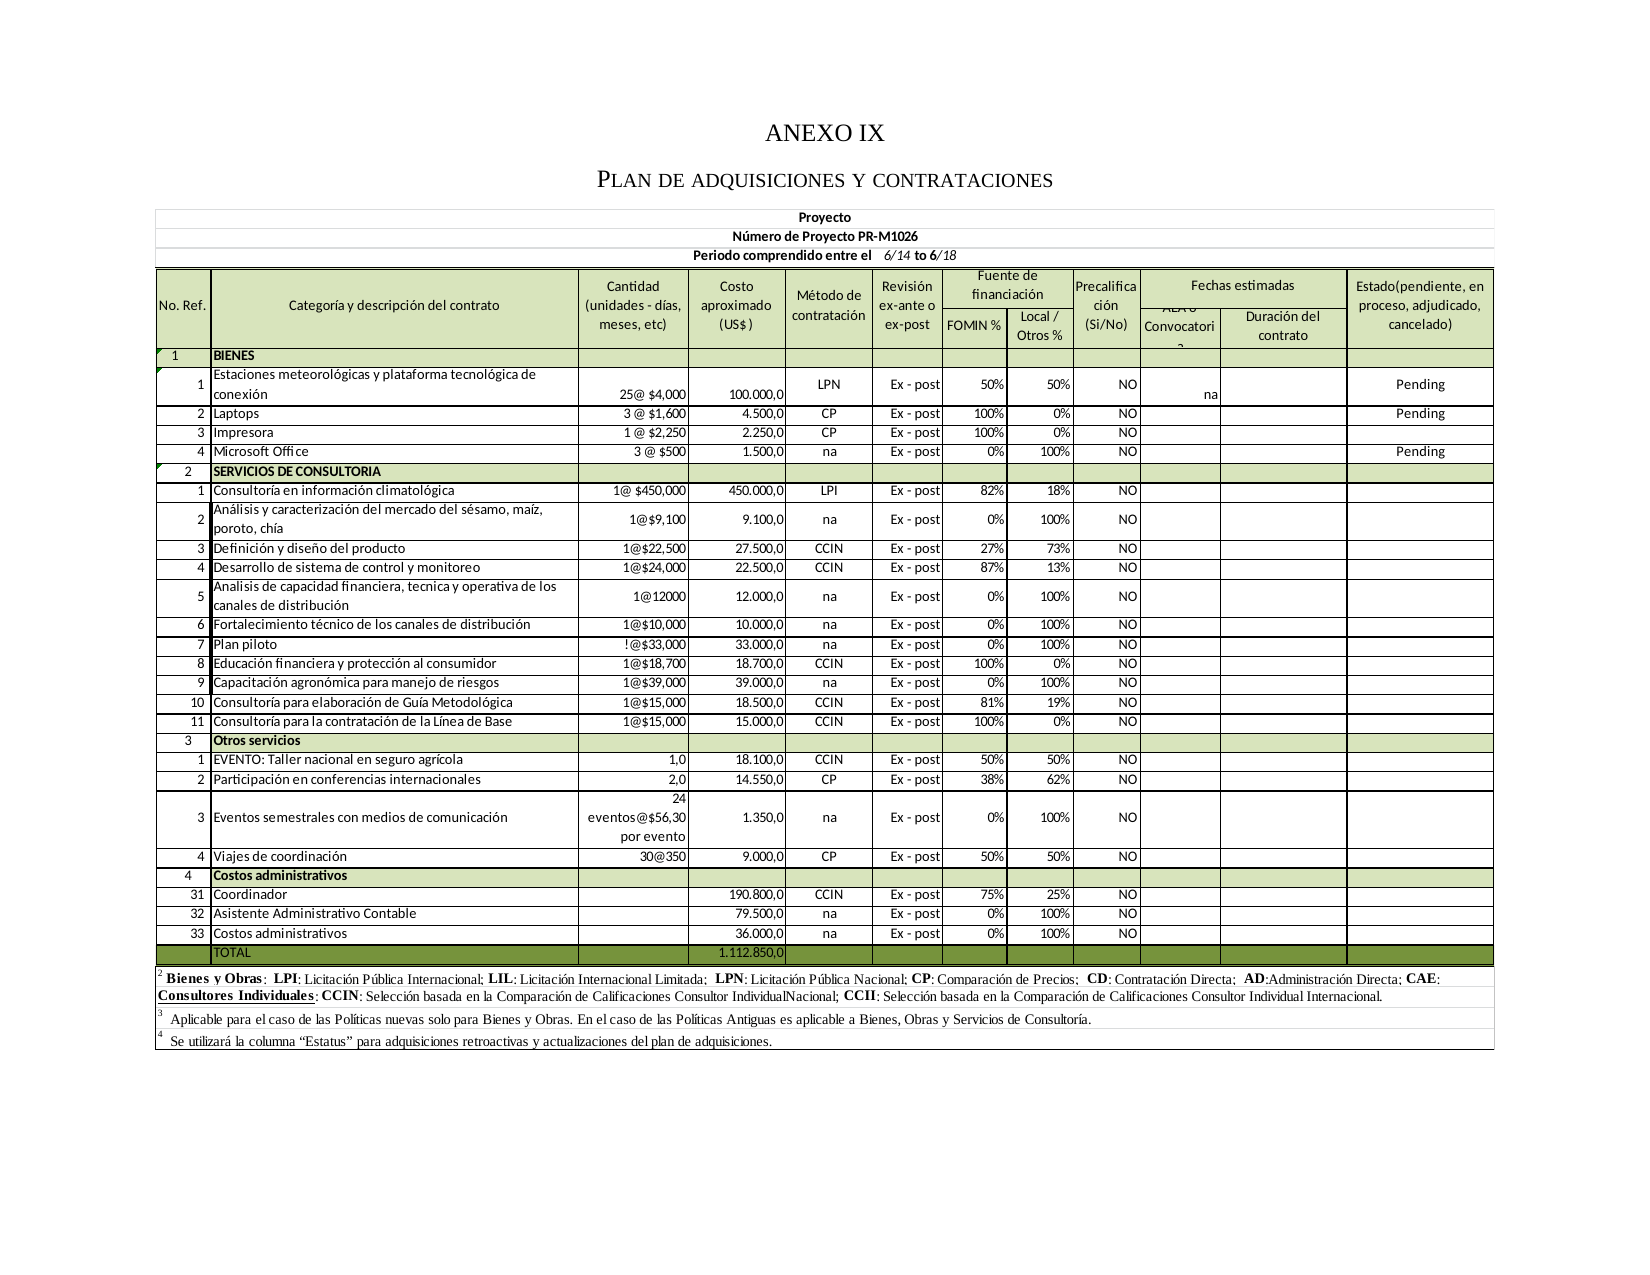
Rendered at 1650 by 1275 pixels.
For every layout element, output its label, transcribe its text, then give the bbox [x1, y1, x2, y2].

text Plan de adquisiciones y contrataciones [150, 164, 1500, 192]
text ANEXO IX [150, 118, 1500, 147]
